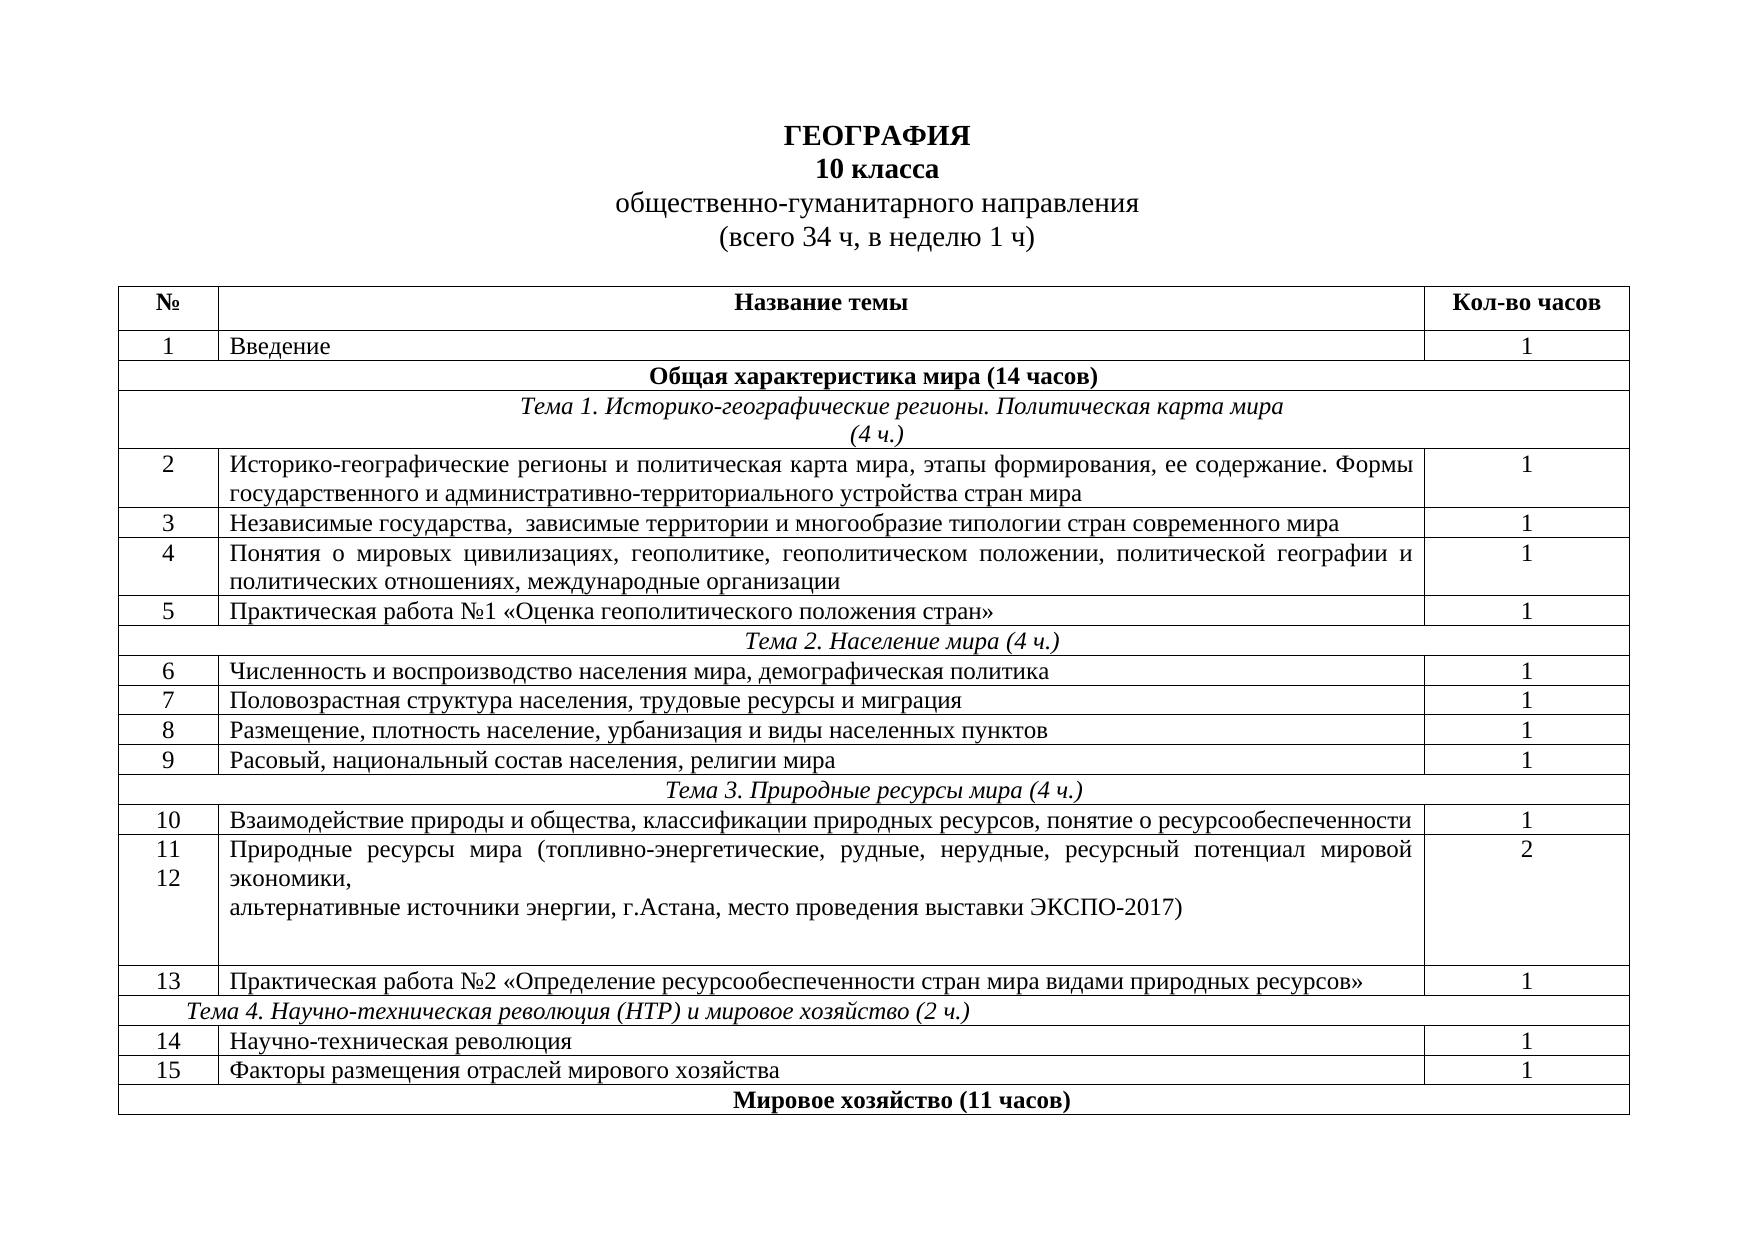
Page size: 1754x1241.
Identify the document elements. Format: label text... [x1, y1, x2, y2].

table_cell Научно-техническая революция [219, 1026, 1424, 1054]
table_header Кол-во часов [1425, 287, 1629, 330]
table_cell 1 [1425, 656, 1629, 684]
table_cell Факторы размещения отраслей мирового хозяйства [219, 1056, 1424, 1084]
table_cell 2 [1425, 835, 1629, 965]
table_cell 1 [1425, 538, 1629, 595]
table_cell 15 [119, 1056, 218, 1084]
table_cell 2 [119, 449, 218, 507]
table_cell Расовый, национальный состав населения, религии мира [219, 745, 1424, 774]
table_cell Численность и воспроизводство населения мира, демографическая политика [219, 656, 1424, 684]
table_cell 10 [119, 805, 218, 833]
table_cell 1 [1425, 508, 1629, 537]
table_cell Введение [219, 331, 1424, 360]
table_cell Взаимодействие природы и общества, классификации природных ресурсов, понятие о ресурсообеспеченности [219, 805, 1424, 833]
table_cell Тема 4. Научно-техническая революция (НТР) и мировое хозяйство (2 ч.) [119, 996, 1629, 1025]
table_cell 14 [119, 1026, 218, 1054]
text общественно-гуманитарного направления [118, 185, 1636, 219]
table_cell 1 [1425, 1026, 1629, 1054]
table_cell Независимые государства, зависимые территории и многообразие типологии стран современного мира [219, 508, 1424, 537]
table_cell Тема 1. Историко-географические регионы. Политическая карта мира (4 ч.) [119, 391, 1629, 448]
table_cell 9 [119, 745, 218, 774]
table_cell Общая характеристика мира (14 часов) [119, 361, 1629, 390]
table_cell 1 [119, 331, 218, 360]
table_cell Тема 3. Природные ресурсы мира (4 ч.) [119, 775, 1629, 804]
table_cell Историко-географические регионы и политическая карта мира, этапы формирования, ее содержание. Формы государственного и административно-территориального устройства стран мира [219, 449, 1424, 507]
table_cell 1 [1425, 715, 1629, 744]
table_cell 1 [1425, 596, 1629, 625]
text (всего 34 ч, в неделю 1 ч) [118, 219, 1636, 252]
table_cell Половозрастная структура населения, трудовые ресурсы и миграция [219, 686, 1424, 714]
table_cell 1 [1425, 966, 1629, 995]
table_cell 5 [119, 596, 218, 625]
table_cell 11 12 [119, 835, 218, 965]
text ГЕОГРАФИЯ [118, 118, 1636, 152]
table_cell 1 [1425, 686, 1629, 714]
table_cell Размещение, плотность население, урбанизация и виды населенных пунктов [219, 715, 1424, 744]
table_cell 1 [1425, 331, 1629, 360]
table_cell Природные ресурсы мира (топливно-энергетические, рудные, нерудные, ресурсный потенциал мировой экономики, альтернативные источники энергии, г.Астана, место проведения выставки ЭКСПО-2017) [219, 835, 1424, 965]
table_cell Мировое хозяйство (11 часов) [119, 1085, 1629, 1114]
table_cell 1 [1425, 805, 1629, 833]
table_cell 1 [1425, 1056, 1629, 1084]
table_cell 1 [1425, 745, 1629, 774]
table_cell Практическая работа №2 «Определение ресурсообеспеченности стран мира видами природных ресурсов» [219, 966, 1424, 995]
table_cell 1 [1425, 449, 1629, 507]
table_cell 4 [119, 538, 218, 595]
table_header Название темы [219, 287, 1424, 330]
table_cell Практическая работа №1 «Оценка геополитического положения стран» [219, 596, 1424, 625]
table_cell Понятия о мировых цивилизациях, геополитике, геополитическом положении, политической географии и политических отношениях, международные организации [219, 538, 1424, 595]
table_cell 13 [119, 966, 218, 995]
table_cell Тема 2. Население мира (4 ч.) [119, 626, 1629, 655]
table_cell 3 [119, 508, 218, 537]
table_cell 8 [119, 715, 218, 744]
table_cell 7 [119, 686, 218, 714]
table_header № [119, 287, 218, 330]
table_cell 6 [119, 656, 218, 684]
text 10 класса [118, 152, 1636, 185]
